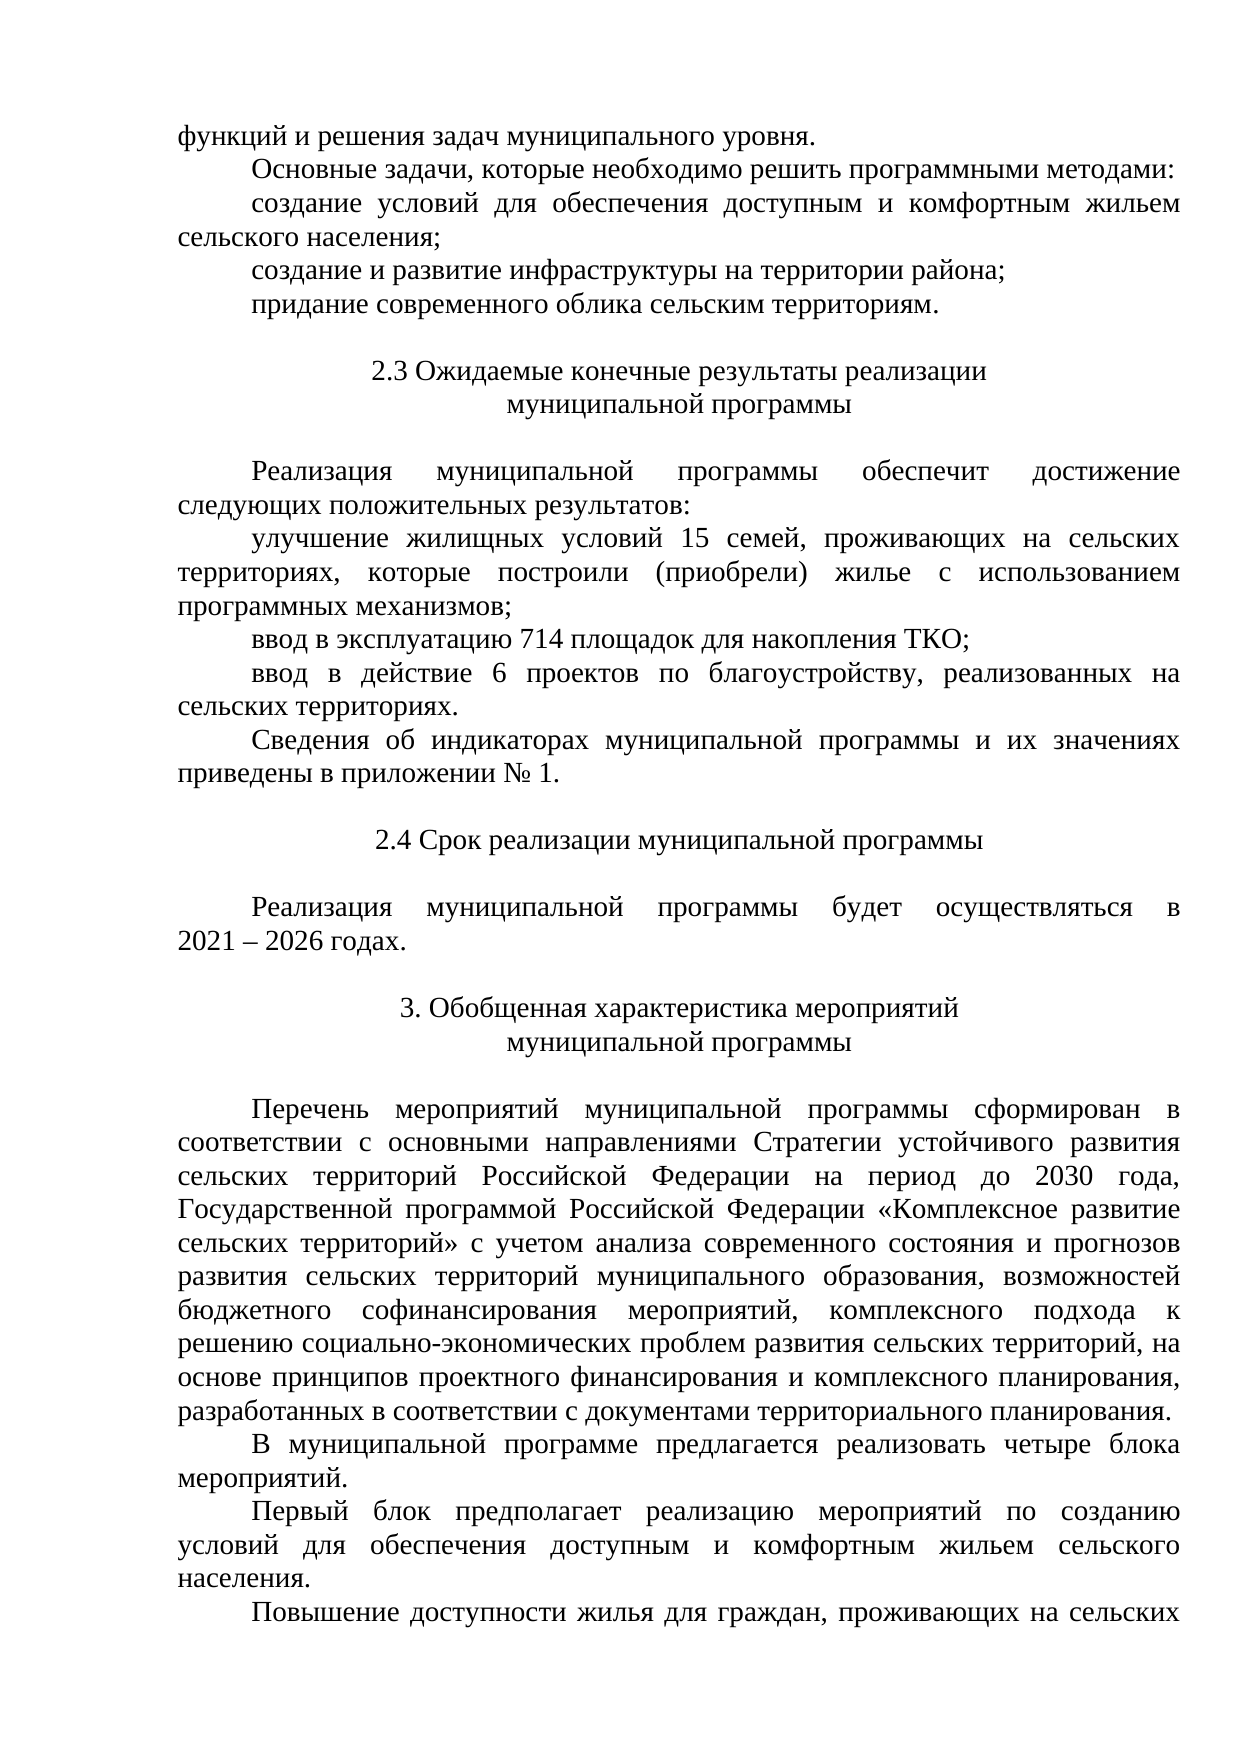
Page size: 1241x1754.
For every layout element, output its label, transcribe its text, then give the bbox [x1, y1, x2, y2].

text Реализация муниципальной программы будет осуществляться в 2021 – 2026 годах. [177, 889, 1181, 957]
text Сведения об индикаторах муниципальной программы и их значениях приведены в приложении № 1. [177, 722, 1181, 789]
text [177, 1594, 1181, 1627]
text ввод в эксплуатацию 714 площадок для накопления ТКО; [177, 621, 1181, 655]
text придание современного облика сельским территориям. [177, 286, 1181, 319]
text Перечень мероприятий муниципальной программы сформирован в соответствии с основными направлениями Стратегии устойчивого развития сельских территорий Российской Федерации на период до 2030 года, Государственной программой Российской Федерации «Комплексное развитие сельских территорий» с учетом анализа современного состояния и прогнозов развития сельских территорий муниципального образования, возможностей бюджетного софинансирования мероприятий, комплексного подхода к решению социально-экономических проблем развития сельских территорий, на основе принципов проектного финансирования и комплексного планирования, разработанных в соответствии с документами территориального планирования. [177, 1091, 1181, 1426]
text 2.3 Ожидаемые конечные результаты реализации [177, 353, 1181, 386]
text создание и развитие инфраструктуры на территории района; [177, 252, 1181, 286]
text муниципальной программы [177, 1024, 1181, 1057]
text В муниципальной программе предлагается реализовать четыре блока мероприятий. [177, 1426, 1181, 1493]
text создание условий для обеспечения доступным и комфортным жильем сельского населения; [177, 185, 1181, 252]
text ввод в действие 6 проектов по благоустройству, реализованных на сельских территориях. [177, 655, 1181, 722]
text Основные задачи, которые необходимо решить программными методами: [177, 152, 1181, 185]
text Реализация муниципальной программы обеспечит достижение следующих положительных результатов: [177, 453, 1181, 521]
text Первый блок предполагает реализацию мероприятий по созданию условий для обеспечения доступным и комфортным жильем сельского населения. [177, 1493, 1181, 1594]
text 3. Обобщенная характеристика мероприятий [177, 990, 1181, 1024]
text улучшение жилищных условий 15 семей, проживающих на сельских территориях, которые построили (приобрели) жилье с использованием программных механизмов; [177, 521, 1181, 621]
text 2.4 Срок реализации муниципальной программы [177, 822, 1181, 856]
text муниципальной программы [177, 386, 1181, 420]
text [177, 118, 1181, 152]
